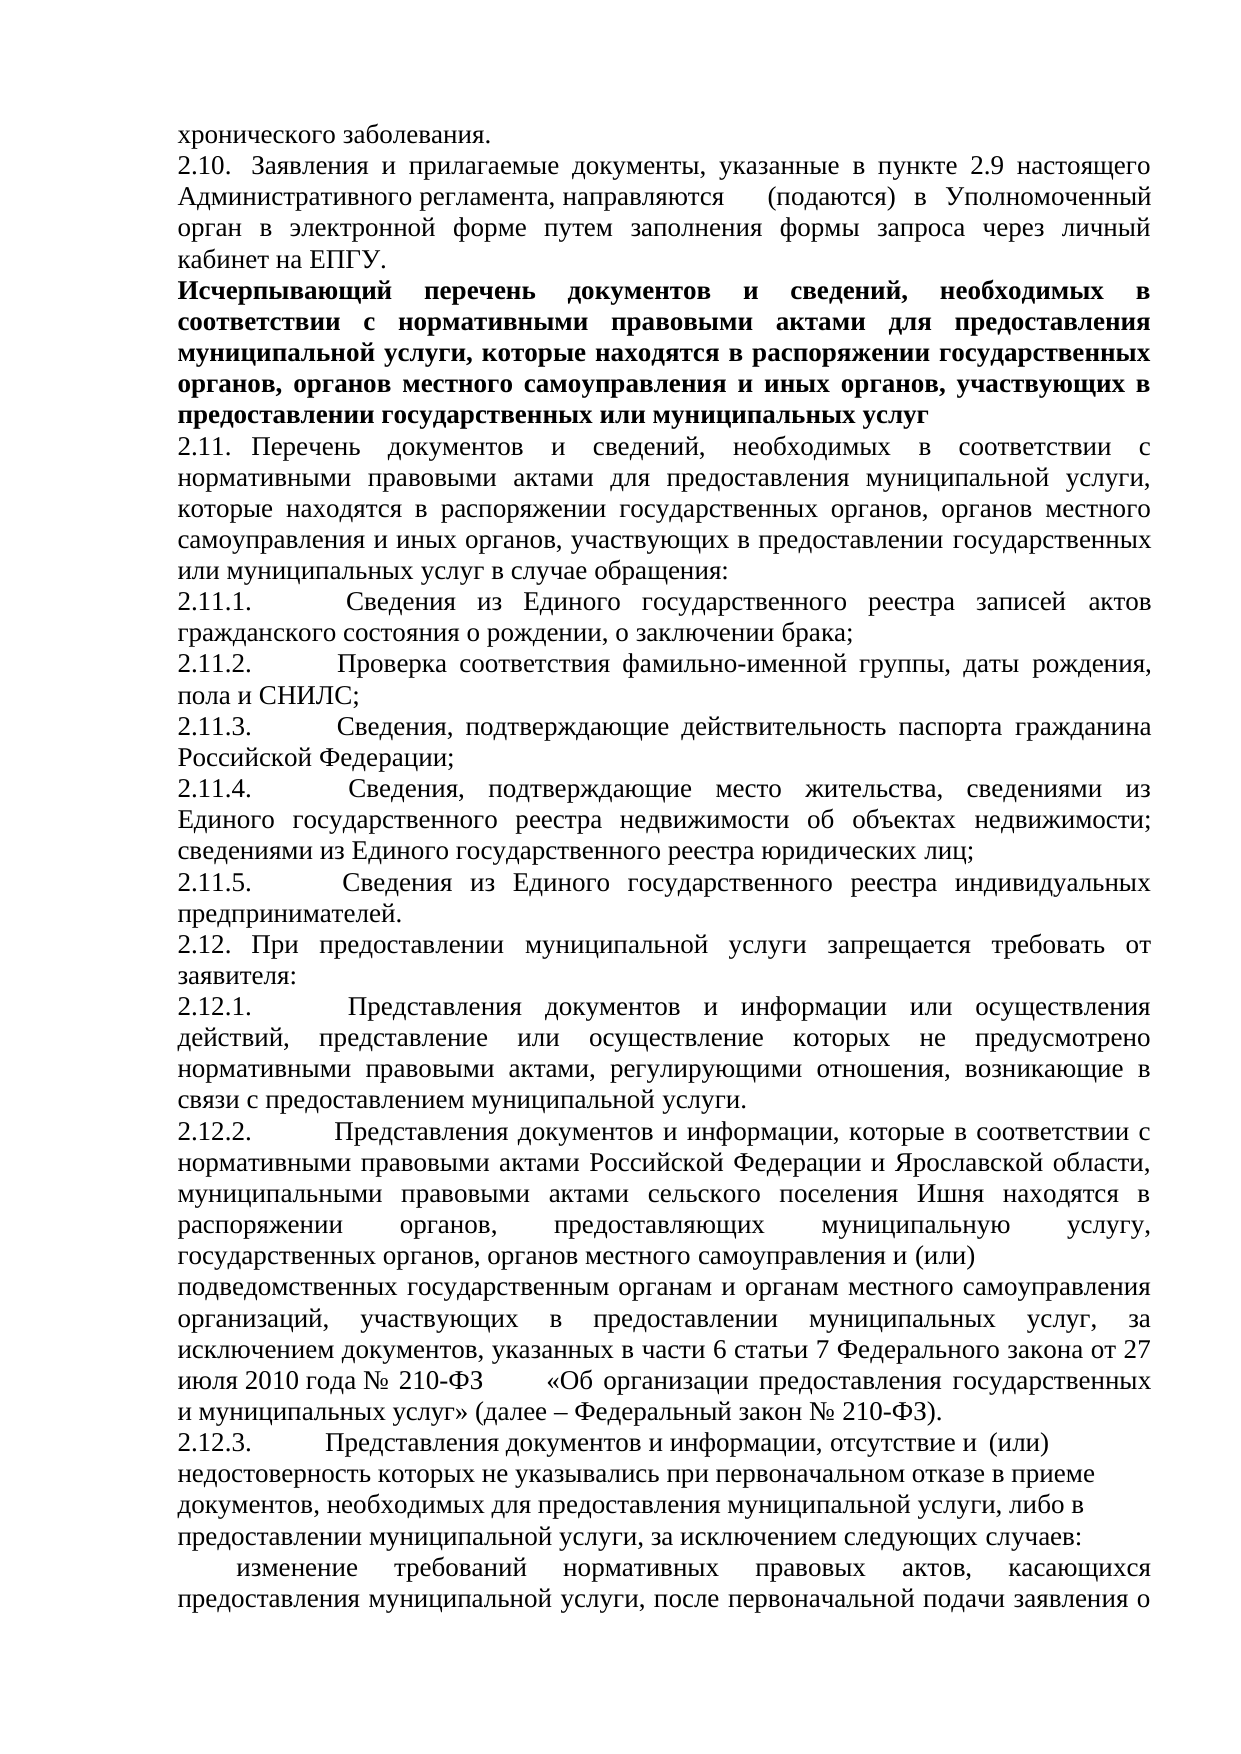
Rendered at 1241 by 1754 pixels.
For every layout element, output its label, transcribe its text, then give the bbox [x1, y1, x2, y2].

list Представления документов и информации, которые в соответствии с нормативными правовыми актами Российской Федерации и Ярославской области, муниципальными правовыми актами сельского поселения Ишня находятся в распоряжении органов, предоставляющих муниципальную услугу, государственных органов, органов местного самоуправления и (или) подведомственных государственным органам и органам местного самоуправления организаций, участвующих в предоставлении муниципальных услуг, за исключением документов, указанных в части 6 статьи 7 Федерального закона от 27 июля 2010 года № 210-ФЗ «Об организации предоставления государственных и муниципальных услуг» (далее – Федеральный закон № 210-ФЗ). [177, 1115, 1152, 1426]
text Исчерпывающий перечень документов и сведений, необходимых в соответствии с нормативными правовыми актами для предоставления муниципальной услуги, которые находятся в распоряжении государственных органов, органов местного самоуправления и иных органов, участвующих в предоставлении государственных или муниципальных услуг [177, 274, 1152, 429]
list Представления документов и информации, отсутствие и (или) недостоверность которых не указывались при первоначальном отказе в приеме документов, необходимых для предоставления муниципальной услуги, либо в предоставлении муниципальной услуги, за исключением следующих случаев: [177, 1426, 1152, 1551]
list При предоставлении муниципальной услуги запрещается требовать от заявителя: [177, 928, 1152, 990]
list Сведения, подтверждающие место жительства, сведениями из Единого государственного реестра недвижимости об объектах недвижимости; сведениями из Единого государственного реестра юридических лиц; [177, 772, 1152, 866]
list Представления документов и информации или осуществления действий, представление или осуществление которых не предусмотрено нормативными правовыми актами, регулирующими отношения, возникающие в связи с предоставлением муниципальной услуги. [177, 990, 1152, 1115]
list Сведения из Единого государственного реестра индивидуальных предпринимателей. [177, 866, 1152, 928]
list Сведения из Единого государственного реестра записей актов гражданского состояния о рождении, о заключении брака; [177, 585, 1152, 648]
list Заявления и прилагаемые документы, указанные в пункте 2.9 настоящего Административного регламента, направляются (подаются) в Уполномоченный орган в электронной форме путем заполнения формы запроса через личный кабинет на ЕПГУ. [177, 149, 1152, 274]
list Сведения, подтверждающие действительность паспорта гражданина Российской Федерации; [177, 710, 1152, 772]
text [177, 1551, 1152, 1613]
list Перечень документов и сведений, необходимых в соответствии с нормативными правовыми актами для предоставления муниципальной услуги, которые находятся в распоряжении государственных органов, органов местного самоуправления и иных органов, участвующих в предоставлении государственных или муниципальных услуг в случае обращения: [177, 429, 1152, 585]
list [177, 118, 1152, 149]
list Проверка соответствия фамильно-именной группы, даты рождения, пола и СНИЛС; [177, 648, 1152, 710]
